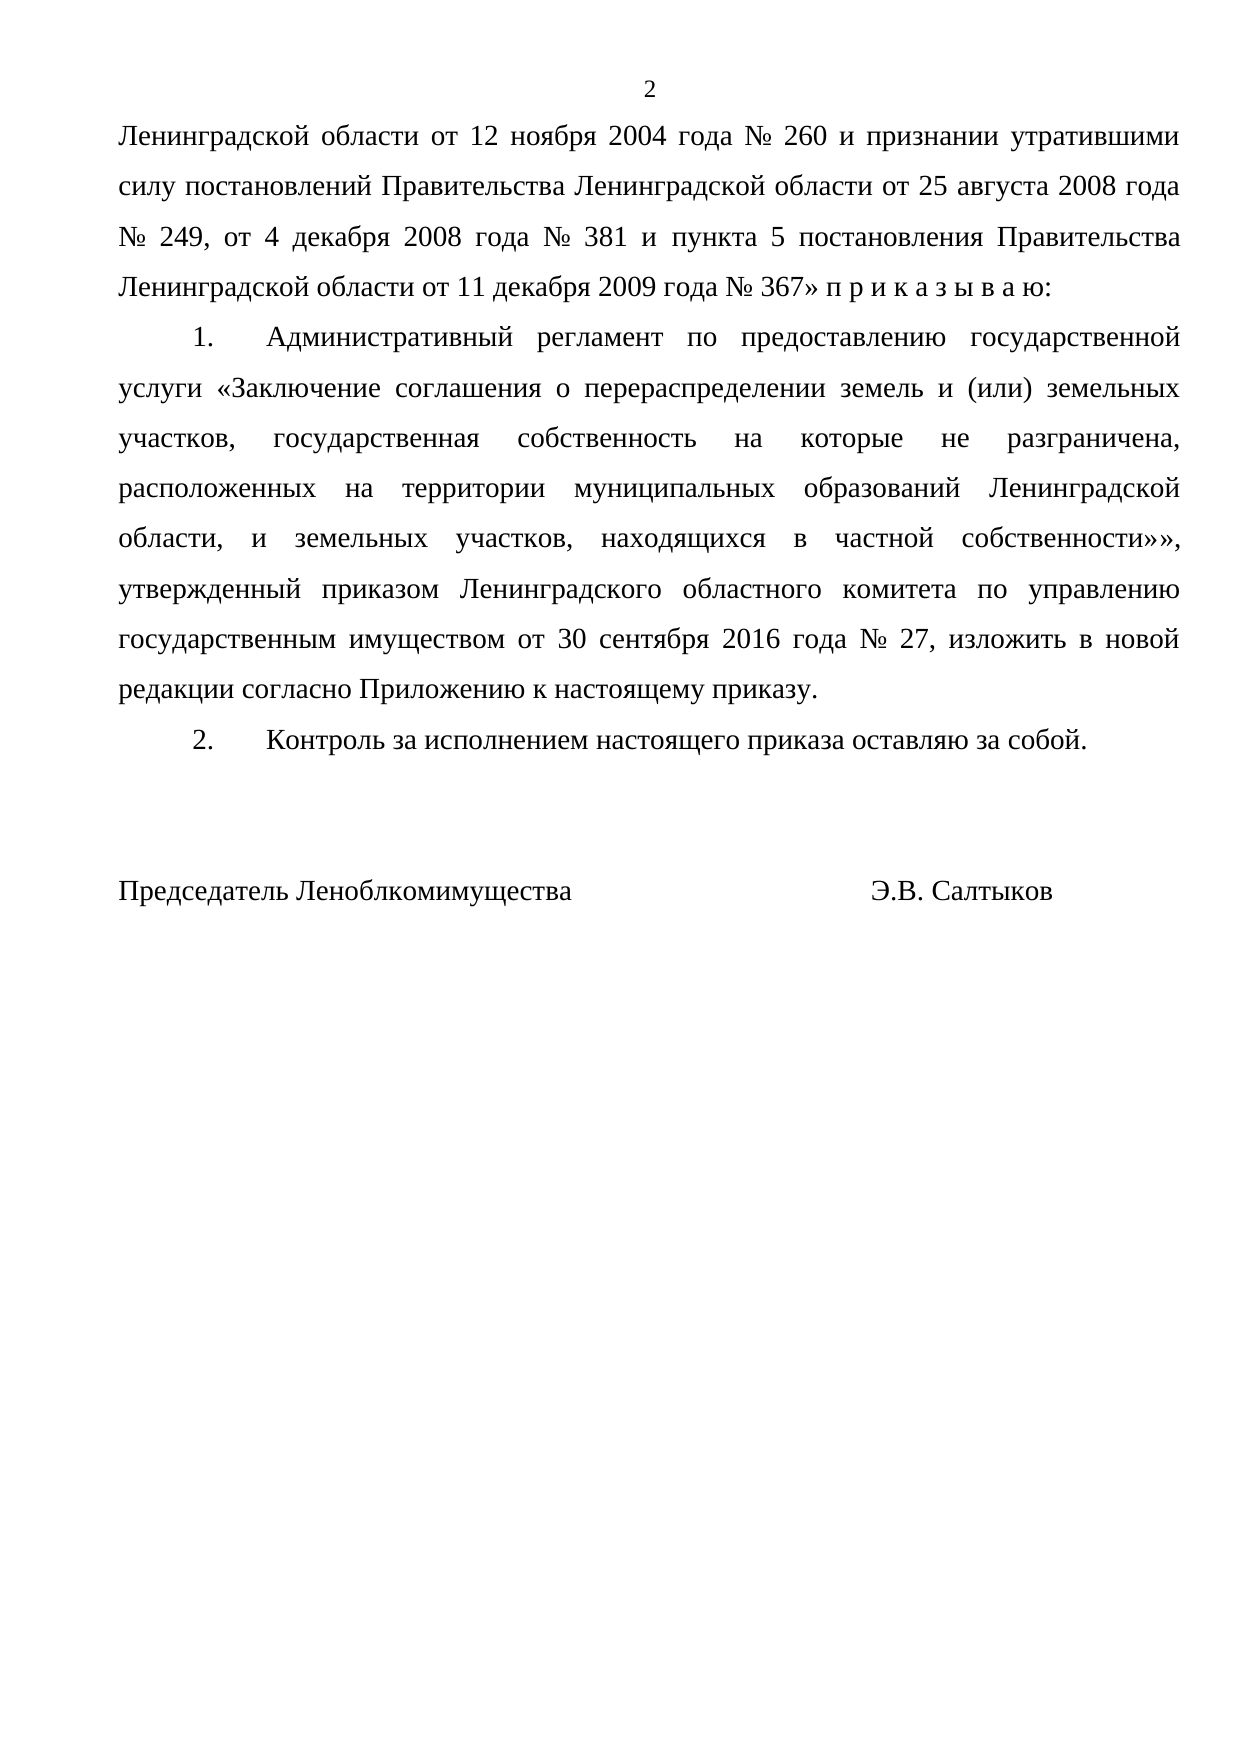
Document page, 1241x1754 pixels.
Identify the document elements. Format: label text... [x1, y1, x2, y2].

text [118, 118, 1181, 303]
text Председатель Леноблкомимущества Э.В. Салтыков [118, 873, 1181, 906]
list Административный регламент по предоставлению государственной услуги «Заключение соглашения о перераспределении земель и (или) земельных участков, государственная собственность на которые не разграничена, расположенных на территории муниципальных образований Ленинградской области, и земельных участков, находящихся в частной собственности»», утвержденный приказом Ленинградского областного комитета по управлению государственным имуществом от 30 сентября 2016 года № 27, изложить в новой редакции согласно Приложению к настоящему приказу. [118, 319, 1181, 705]
list Контроль за исполнением настоящего приказа оставляю за собой. [118, 722, 1181, 755]
